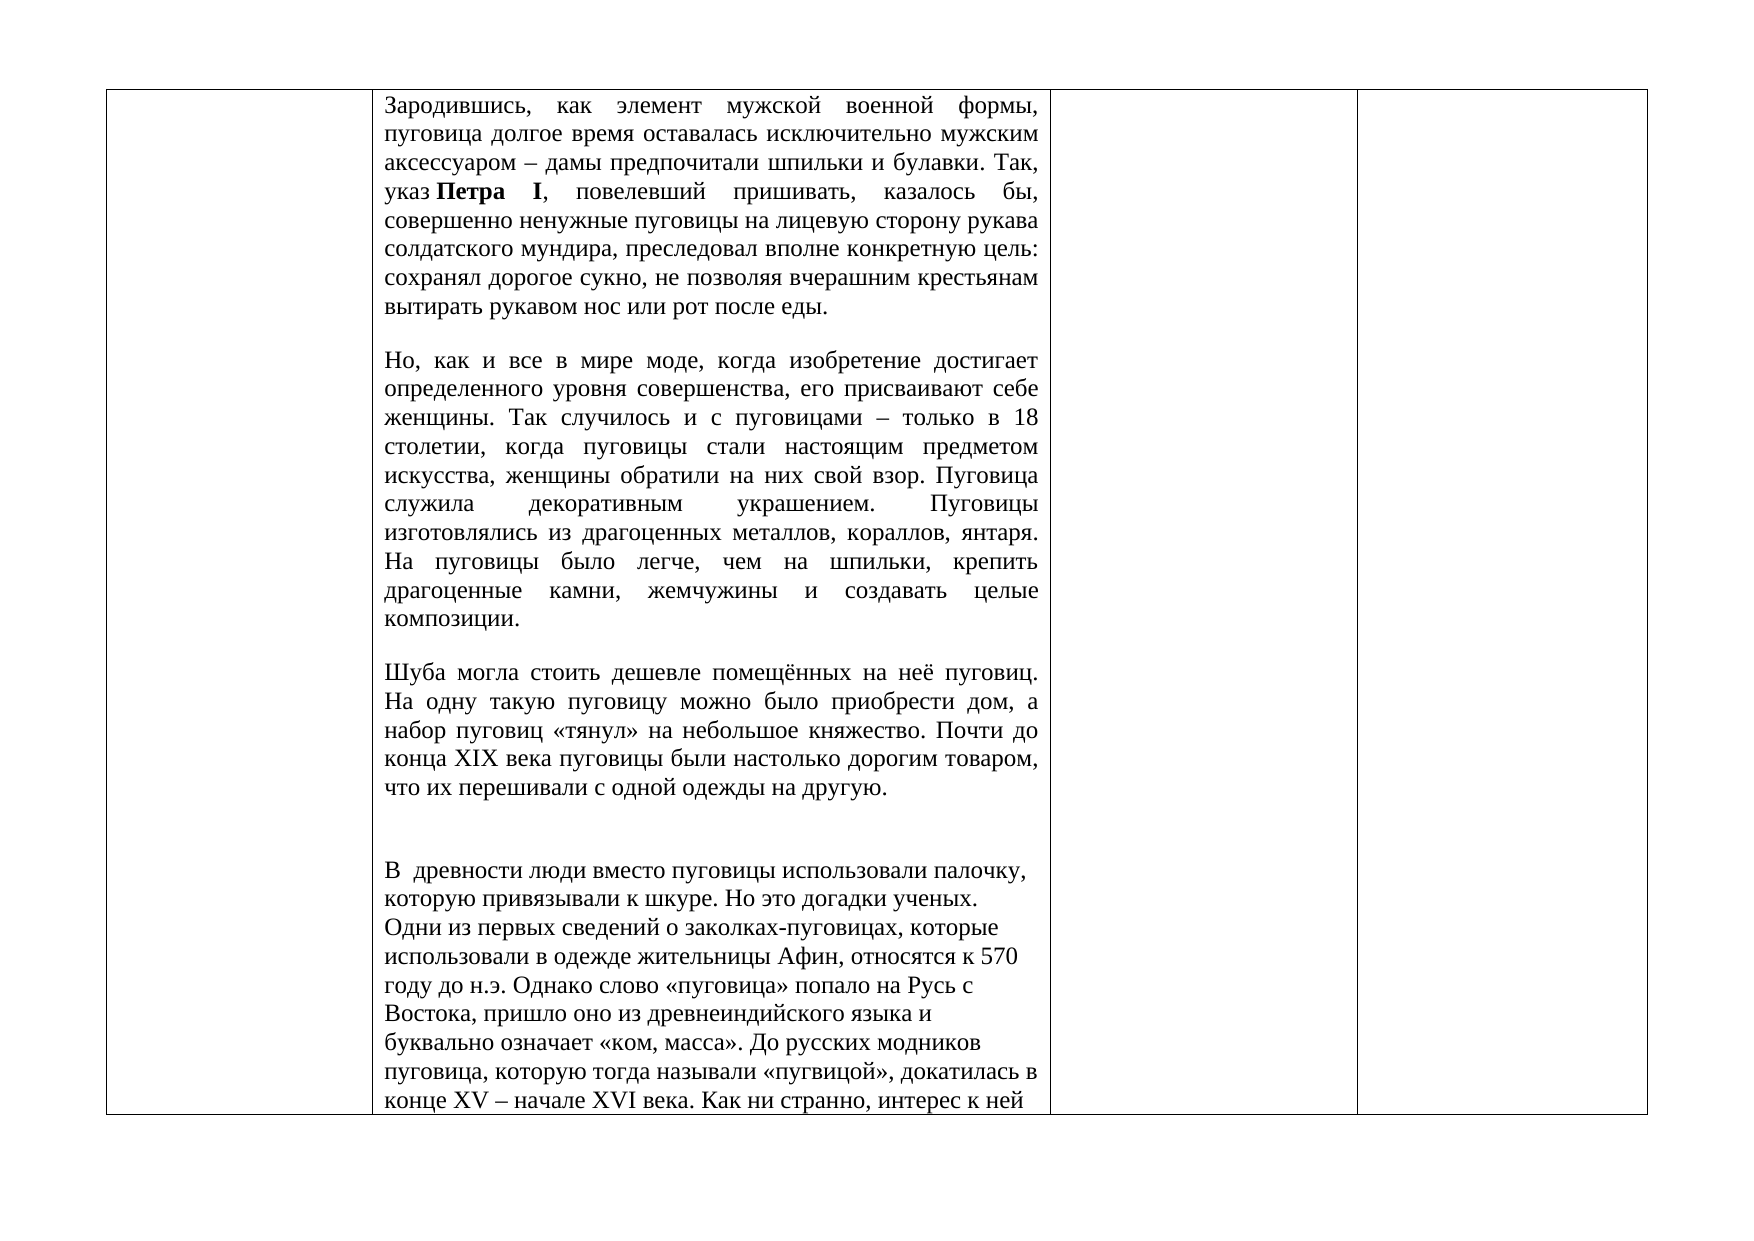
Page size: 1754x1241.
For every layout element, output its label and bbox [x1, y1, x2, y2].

table_cell [1358, 90, 1647, 1113]
table_cell [107, 90, 372, 1113]
table_cell [373, 90, 1050, 1113]
table_cell [1051, 90, 1357, 1113]
